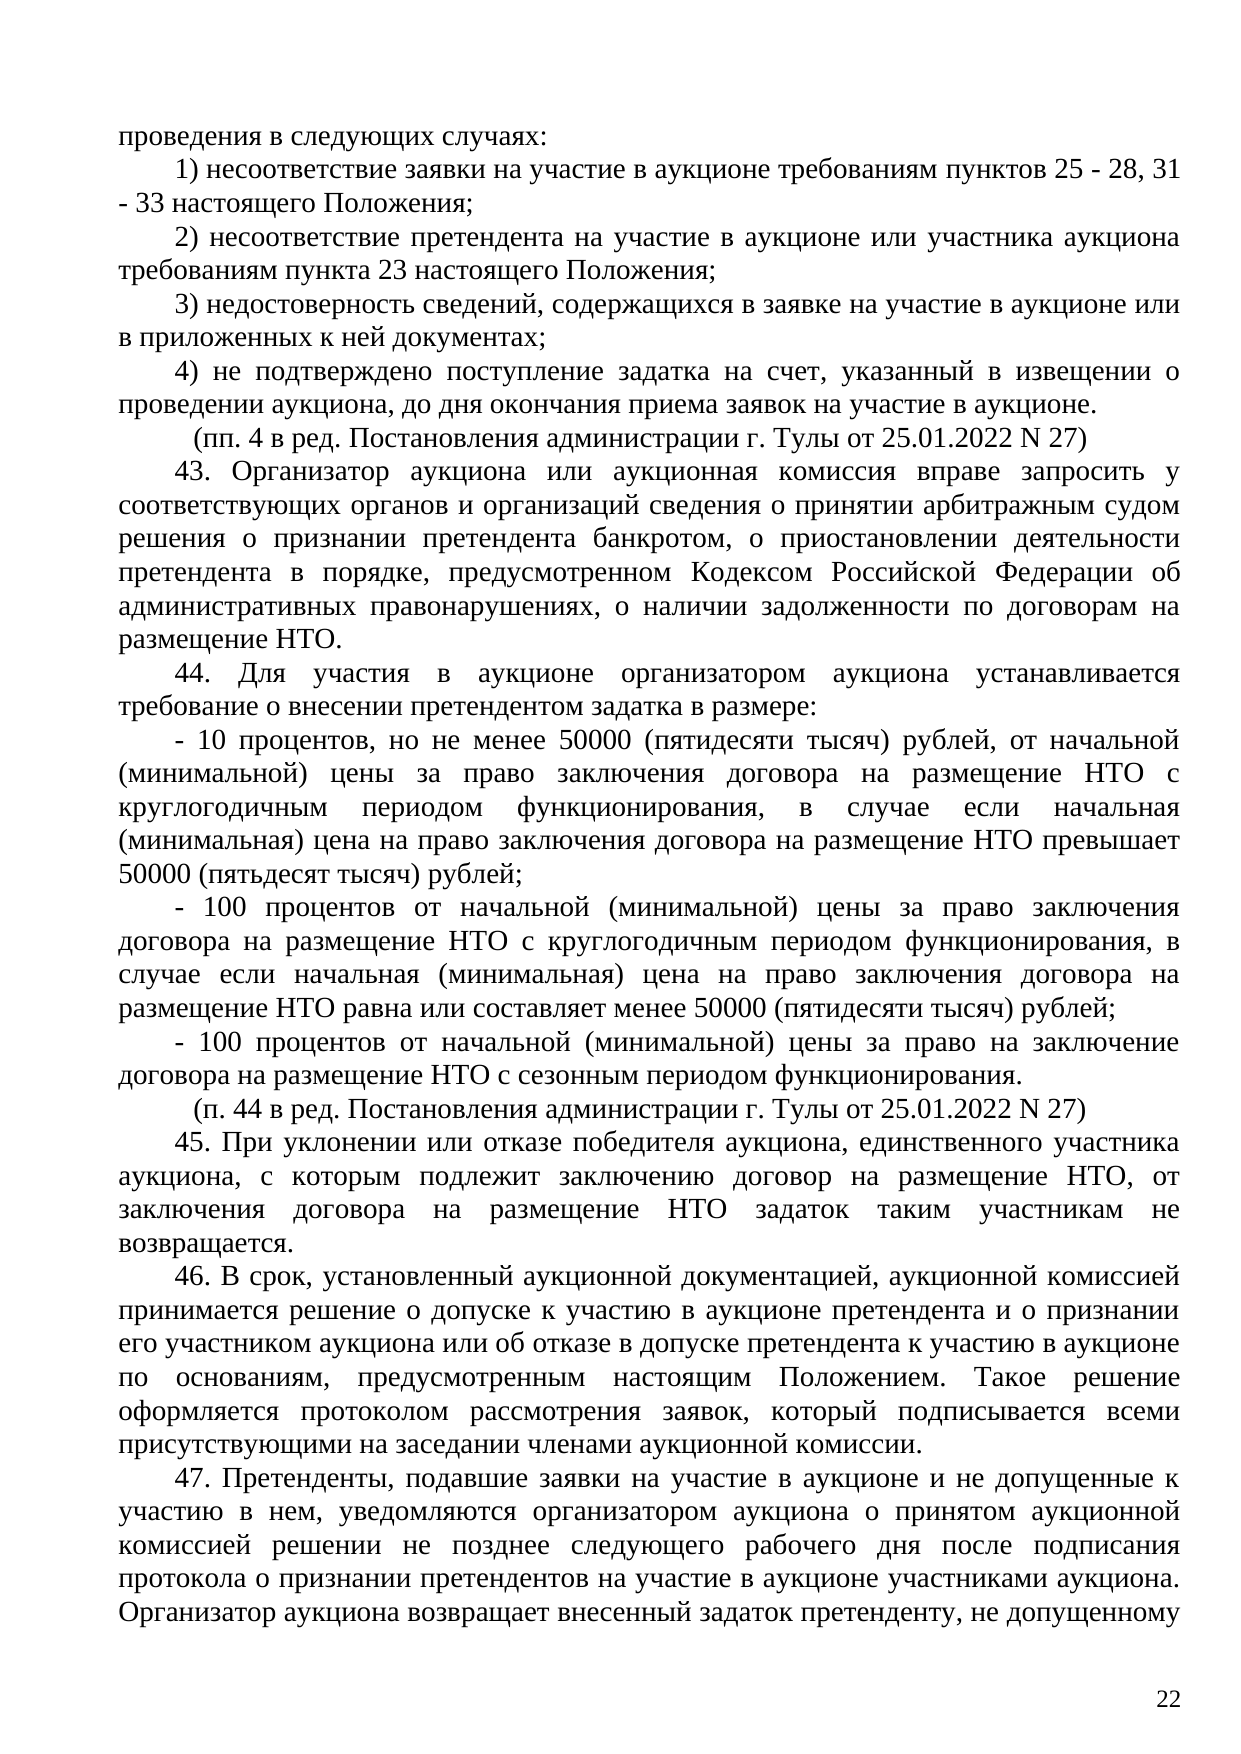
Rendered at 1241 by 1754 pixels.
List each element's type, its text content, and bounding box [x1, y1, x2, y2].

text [118, 1460, 1181, 1627]
text 46. В срок, установленный аукционной документацией, аукционной комиссией принимается решение о допуске к участию в аукционе претендента и о признании его участником аукциона или об отказе в допуске претендента к участию в аукционе по основаниям, предусмотренным настоящим Положением. Такое решение оформляется протоколом рассмотрения заявок, который подписывается всеми присутствующими на заседании членами аукционной комиссии. [118, 1258, 1181, 1460]
text 3) недостоверность сведений, содержащихся в заявке на участие в аукционе или в приложенных к ней документах; [118, 286, 1181, 353]
text 4) не подтверждено поступление задатка на счет, указанный в извещении о проведении аукциона, до дня окончания приема заявок на участие в аукционе. [118, 353, 1181, 420]
text 45. При уклонении или отказе победителя аукциона, единственного участника аукциона, с которым подлежит заключению договор на размещение НТО, от заключения договора на размещение НТО задаток таким участникам не возвращается. [118, 1124, 1181, 1258]
text 43. Организатор аукциона или аукционная комиссия вправе запросить у соответствующих органов и организаций сведения о принятии арбитражным судом решения о признании претендента банкротом, о приостановлении деятельности претендента в порядке, предусмотренном Кодексом Российской Федерации об административных правонарушениях, о наличии задолженности по договорам на размещение НТО. [118, 453, 1181, 655]
text - 10 процентов, но не менее 50000 (пятидесяти тысяч) рублей, от начальной (минимальной) цены за право заключения договора на размещение НТО с круглогодичным периодом функционирования, в случае если начальная (минимальная) цена на право заключения договора на размещение НТО превышает 50000 (пятьдесят тысяч) рублей; [118, 722, 1181, 889]
text 2) несоответствие претендента на участие в аукционе или участника аукциона требованиям пункта 23 настоящего Положения; [118, 219, 1181, 286]
text (п. 44 в ред. Постановления администрации г. Тулы от 25.01.2022 N 27) [118, 1091, 1181, 1124]
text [118, 118, 1181, 152]
text - 100 процентов от начальной (минимальной) цены за право на заключение договора на размещение НТО с сезонным периодом функционирования. [118, 1024, 1181, 1091]
text 1) несоответствие заявки на участие в аукционе требованиям пунктов 25 - 28, 31 - 33 настоящего Положения; [118, 152, 1181, 219]
text - 100 процентов от начальной (минимальной) цены за право заключения договора на размещение НТО с круглогодичным периодом функционирования, в случае если начальная (минимальная) цена на право заключения договора на размещение НТО равна или составляет менее 50000 (пятидесяти тысяч) рублей; [118, 889, 1181, 1024]
text 44. Для участия в аукционе организатором аукциона устанавливается требование о внесении претендентом задатка в размере: [118, 655, 1181, 722]
text (пп. 4 в ред. Постановления администрации г. Тулы от 25.01.2022 N 27) [118, 420, 1181, 453]
